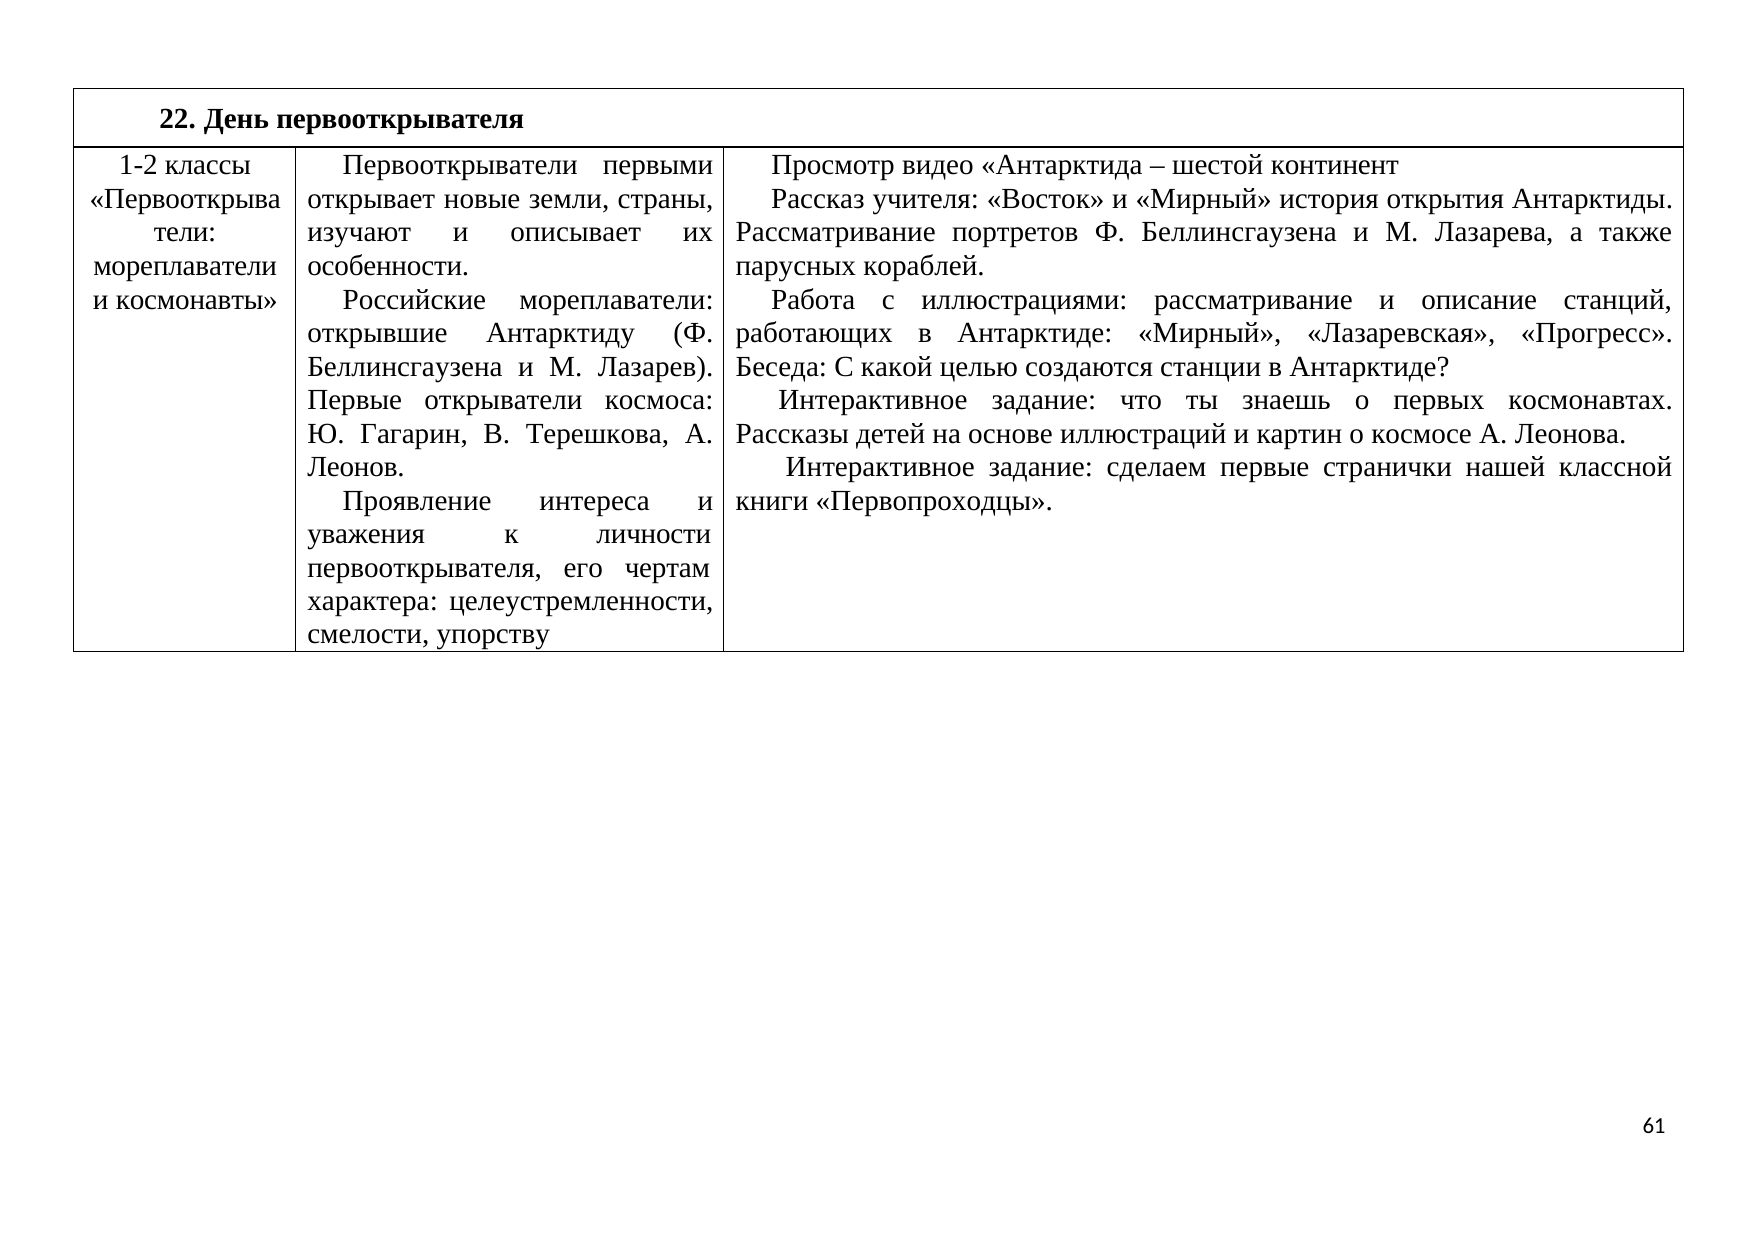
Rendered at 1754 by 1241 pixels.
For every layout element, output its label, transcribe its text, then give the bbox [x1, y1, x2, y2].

table_cell Первооткрыватели первыми открывает новые земли, страны, изучают и описывает их особенности. Российские мореплаватели: открывшие Антарктиду (Ф. Беллинсгаузена и М. Лазарев). Первые открыватели космоса: Ю. Гагарин, В. Терешкова, А. Леонов. Проявление интереса и уважения к личности первооткрывателя, его чертам характера: целеустремленности, смелости, упорству [296, 148, 723, 651]
table_cell Просмотр видео «Антарктида – шестой континент Рассказ учителя: «Восток» и «Мирный» история открытия Антарктиды. Рассматривание портретов Ф. Беллинсгаузена и М. Лазарева, а также парусных кораблей. Работа с иллюстрациями: рассматривание и описание станций, работающих в Антарктиде: «Мирный», «Лазаревская», «Прогресс». Беседа: С какой целью создаются станции в Антарктиде? Интерактивное задание: что ты знаешь о первых космонавтах. Рассказы детей на основе иллюстраций и картин о космосе А. Леонова. Интерактивное задание: сделаем первые странички нашей классной книги «Первопроходцы». [724, 148, 1683, 651]
table_header 22. День первооткрывателя [74, 89, 1683, 146]
table_cell 1-2 классы «Первооткрыва тели: мореплаватели и космонавты» [74, 148, 295, 651]
